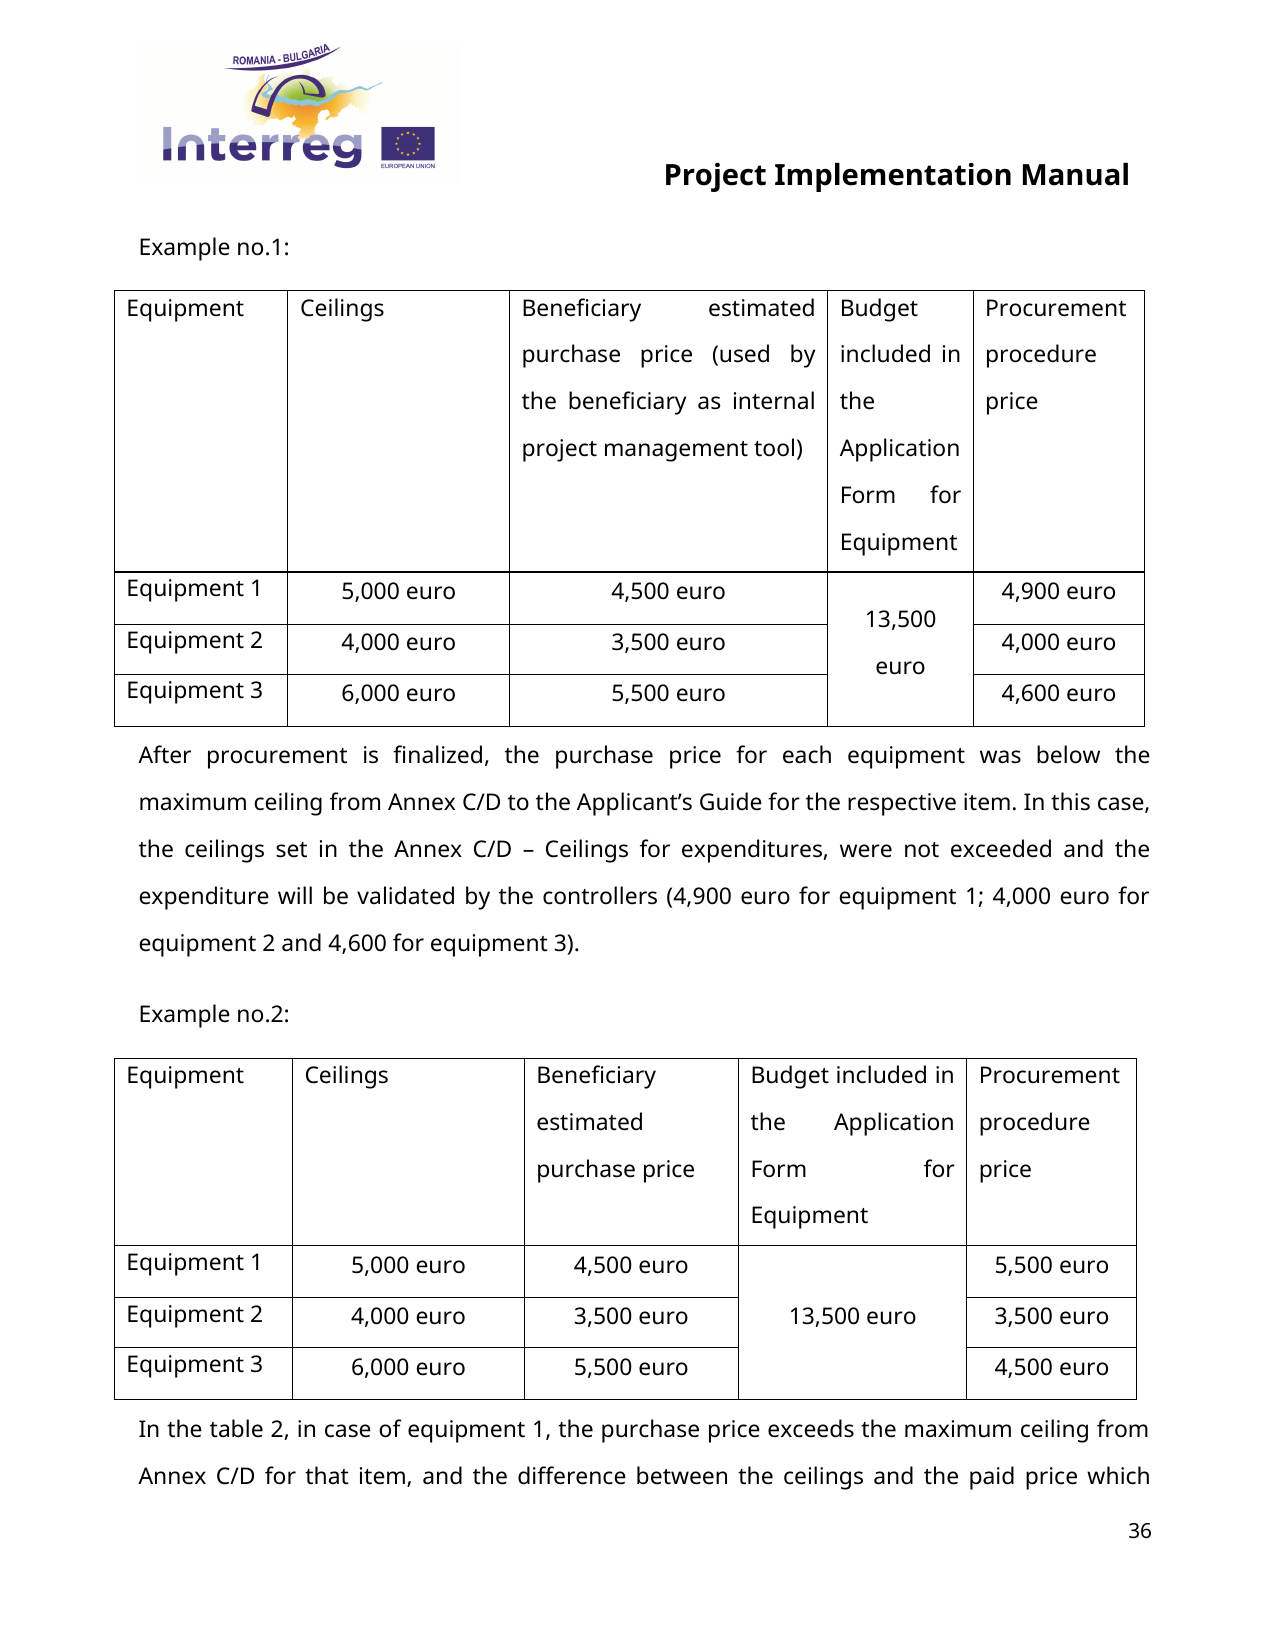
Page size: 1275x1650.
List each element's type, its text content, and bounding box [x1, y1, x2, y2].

table_cell 4,500 euro [525, 1246, 738, 1297]
table_cell 13,500 euro [739, 1246, 966, 1399]
table_cell 5,000 euro [288, 573, 509, 623]
table_header Beneficiary estimated purchase price [525, 1059, 738, 1245]
picture [138, 44, 461, 185]
table_cell 6,000 euro [293, 1348, 524, 1399]
table_cell 6,000 euro [288, 675, 509, 726]
table_cell Equipment 2 [115, 625, 287, 673]
table_cell 3,500 euro [525, 1298, 738, 1347]
text Example no.1: [138, 231, 1152, 262]
table_cell Equipment 2 [115, 1298, 292, 1347]
table_cell 5,000 euro [293, 1246, 524, 1297]
table_header Beneficiary estimated purchase price (used by the beneficiary as internal project management tool) [510, 291, 827, 571]
text After procurement is finalized, the purchase price for each equipment was below the maximum ceiling from Annex C/D to the Applicant’s Guide for the respective item. In this case, the ceilings set in the Annex C/D – Ceilings for expenditures, were not exceeded and the expenditure will be validated by the controllers (4,900 euro for equipment 1; 4,000 euro for equipment 2 and 4,600 for equipment 3). [138, 739, 1152, 958]
table_cell 13,500 euro [828, 573, 973, 726]
table_cell Equipment 3 [115, 675, 287, 726]
table_cell 4,500 euro [967, 1348, 1136, 1399]
table_cell 4,000 euro [293, 1298, 524, 1347]
table_cell 5,500 euro [510, 675, 827, 726]
table_header Budget included in the Application Form for Equipment [828, 291, 973, 571]
table_header Budget included in the Application Form for Equipment [739, 1059, 966, 1245]
table_cell 4,000 euro [974, 625, 1144, 673]
table_cell 4,500 euro [510, 573, 827, 623]
table_cell Equipment 1 [115, 1246, 292, 1297]
table_cell 4,900 euro [974, 573, 1144, 623]
table_header Equipment [115, 291, 287, 571]
text Example no.2: [138, 998, 1152, 1030]
table_cell 4,600 euro [974, 675, 1144, 726]
table_header Ceilings [293, 1059, 524, 1245]
table_cell 3,500 euro [967, 1298, 1136, 1347]
table_cell Equipment 3 [115, 1348, 292, 1399]
table_header Ceilings [288, 291, 509, 571]
table_cell 5,500 euro [967, 1246, 1136, 1297]
table_header Procurement procedure price [974, 291, 1144, 571]
table_cell 3,500 euro [510, 625, 827, 673]
table_header Procurement procedure price [967, 1059, 1136, 1245]
table_cell Equipment 1 [115, 573, 287, 623]
table_cell 5,500 euro [525, 1348, 738, 1399]
table_header Equipment [115, 1059, 292, 1245]
table_cell 4,000 euro [288, 625, 509, 673]
